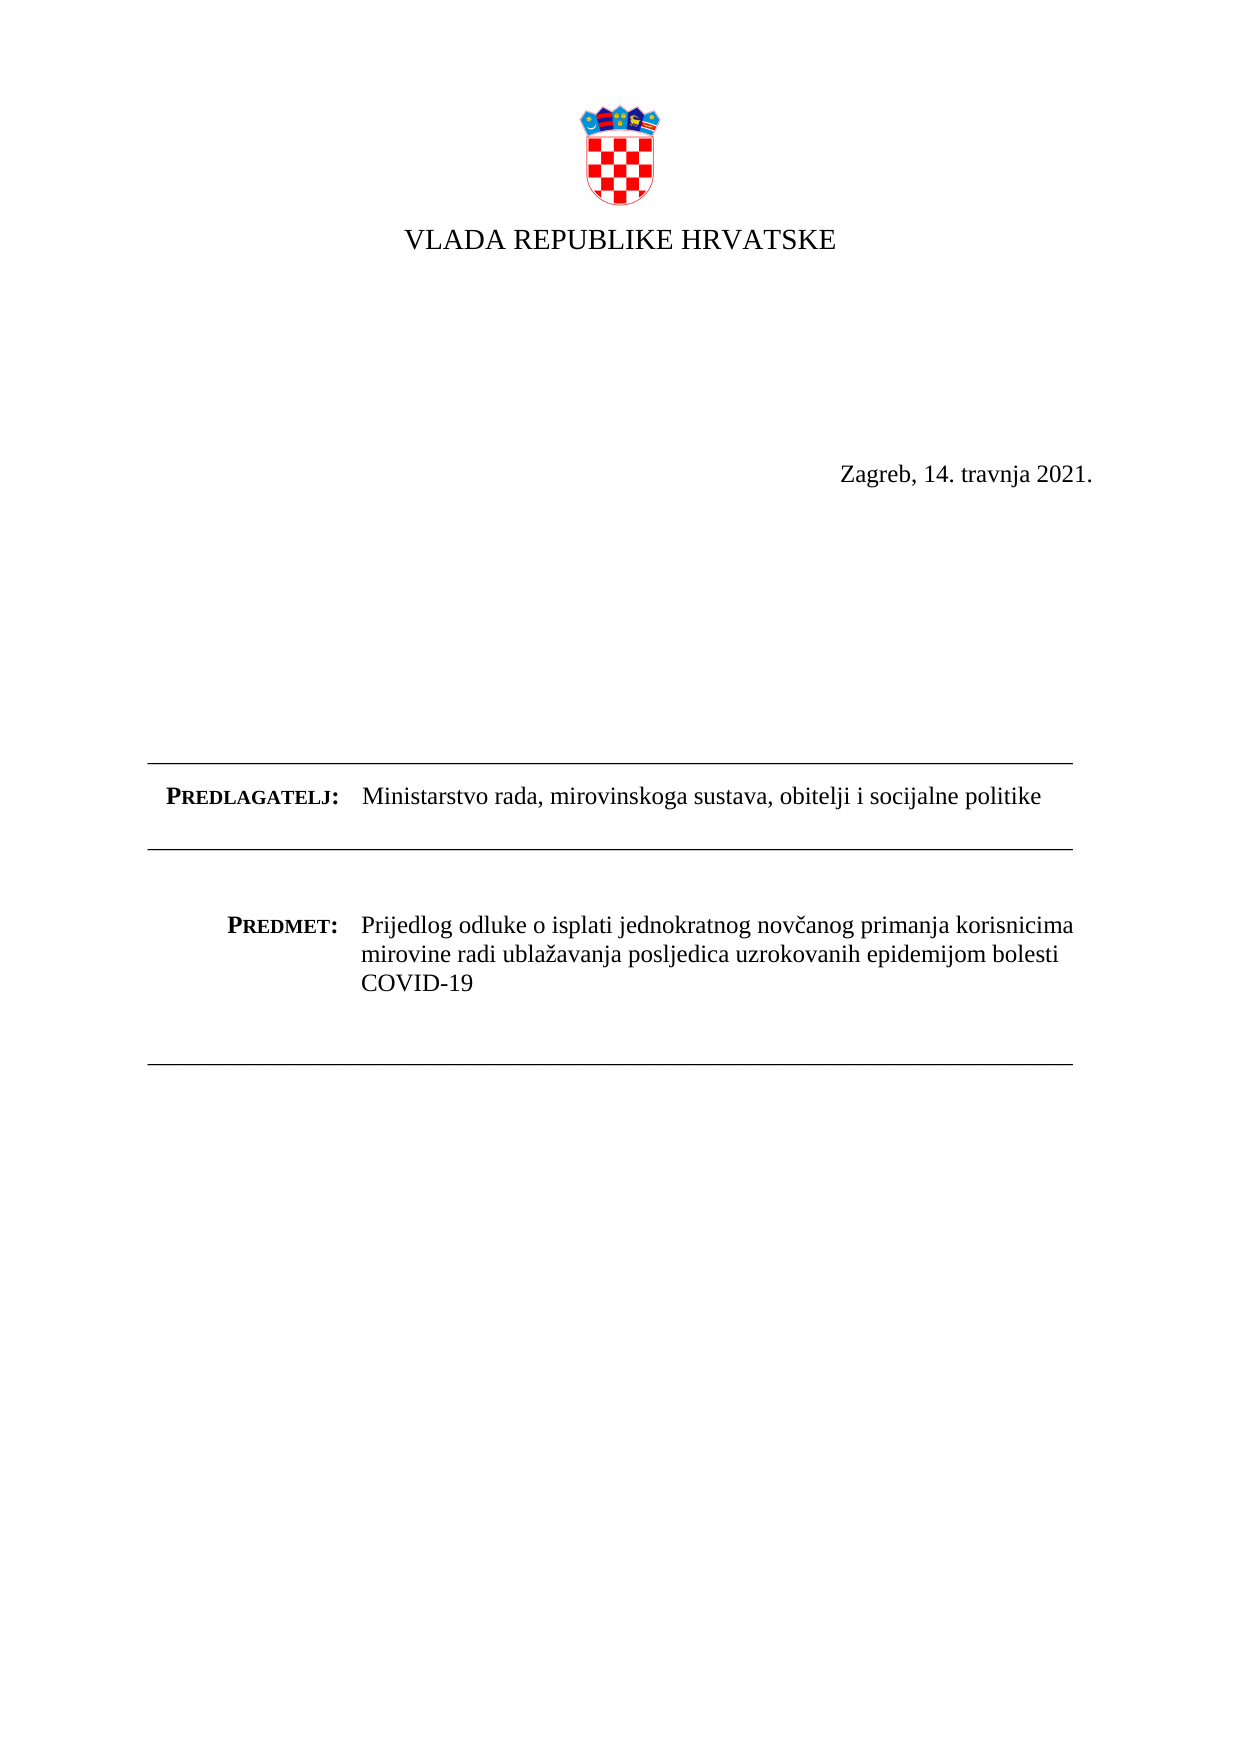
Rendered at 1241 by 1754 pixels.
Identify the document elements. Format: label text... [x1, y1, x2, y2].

table_header Ministarstvo rada, mirovinskoga sustava, obitelji i socijalne politike [351, 781, 1093, 824]
text __________________________________________________________________________ [148, 824, 1093, 853]
text __________________________________________________________________________ [148, 738, 1093, 767]
text Zagreb, 14. travnja 2021. [148, 459, 1093, 488]
text VLADA REPUBLIKE HRVATSKE [148, 222, 1093, 255]
table_header Predlagatelj: [148, 781, 351, 824]
picture [578, 103, 662, 216]
text __________________________________________________________________________ [148, 1039, 1093, 1068]
table_header Prijedlog odluke o isplati jednokratnog novčanog primanja korisnicima mirovine radi ublažavanja posljedica uzrokovanih epidemijom bolesti COVID-19 [350, 910, 1093, 1039]
table_header Predmet: [148, 910, 349, 1039]
